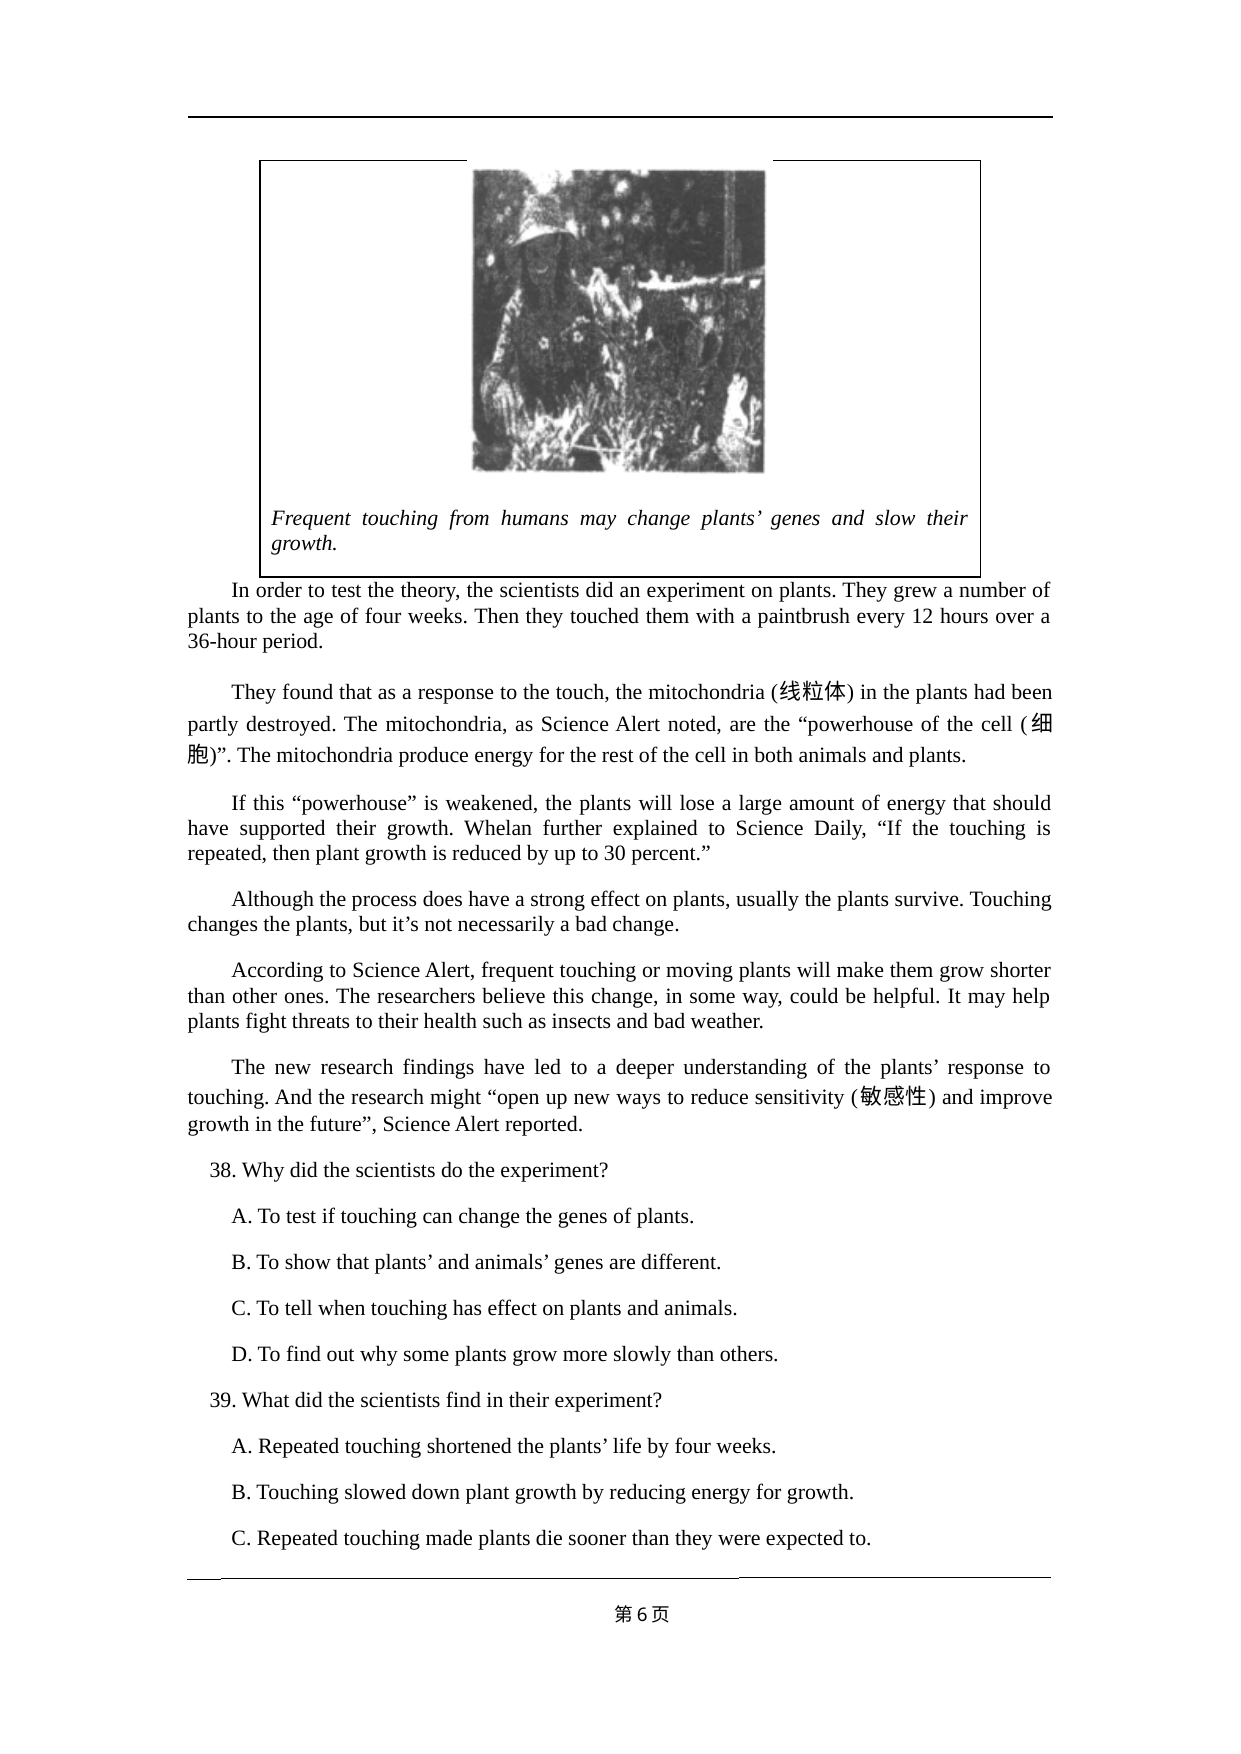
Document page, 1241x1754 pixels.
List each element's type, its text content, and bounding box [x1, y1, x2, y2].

text B. To show that plants’ and animals’ genes are different. [187, 1249, 1053, 1274]
text C. Repeated touching made plants die sooner than they were expected to. [187, 1525, 1053, 1550]
text B. Touching slowed down plant growth by reducing energy for growth. [187, 1479, 1053, 1504]
text In order to test the theory, the scientists did an experiment on plants. They grew a number of plants to the age of four weeks. Then they touched them with a paintbrush every 12 hours over a 36-hour period. [187, 577, 1053, 653]
table_header Frequent touching from humans may change plants’ genes and slow their growth. [261, 161, 980, 576]
text 38. Why did the scientists do the experiment? [187, 1157, 1053, 1182]
text According to Science Alert, frequent touching or moving plants will make them grow shorter than other ones. The researchers believe this change, in some way, could be helpful. It may help plants fight threats to their health such as insects and bad weather. [187, 957, 1053, 1033]
text They found that as a response to the touch, the mitochondria (线粒体) in the plants had been partly destroyed. The mitochondria, as Science Alert noted, are the “powerhouse of the cell (细胞)”. The mitochondria produce energy for the rest of the cell in both animals and plants. [187, 674, 1053, 769]
text D. To find out why some plants grow more slowly than others. [187, 1341, 1053, 1366]
text 39. What did the scientists find in their experiment? [187, 1387, 1053, 1412]
text The new research findings have led to a deeper understanding of the plants’ response to touching. And the research might “open up new ways to reduce sensitivity (敏感性) and improve growth in the future”, Science Alert reported. [187, 1054, 1053, 1136]
text Although the process does have a strong effect on plants, usually the plants survive. Touching changes the plants, but it’s not necessarily a bad change. [187, 886, 1053, 937]
text If this “powerhouse” is weakened, the plants will lose a large amount of energy that should have supported their growth. Whelan further explained to Science Daily, “If the touching is repeated, then plant growth is reduced by up to 30 percent.” [187, 790, 1053, 865]
text A. Repeated touching shortened the plants’ life by four weeks. [187, 1433, 1053, 1458]
text A. To test if touching can change the genes of plants. [187, 1203, 1053, 1228]
picture [467, 160, 773, 485]
text C. To tell when touching has effect on plants and animals. [187, 1295, 1053, 1320]
